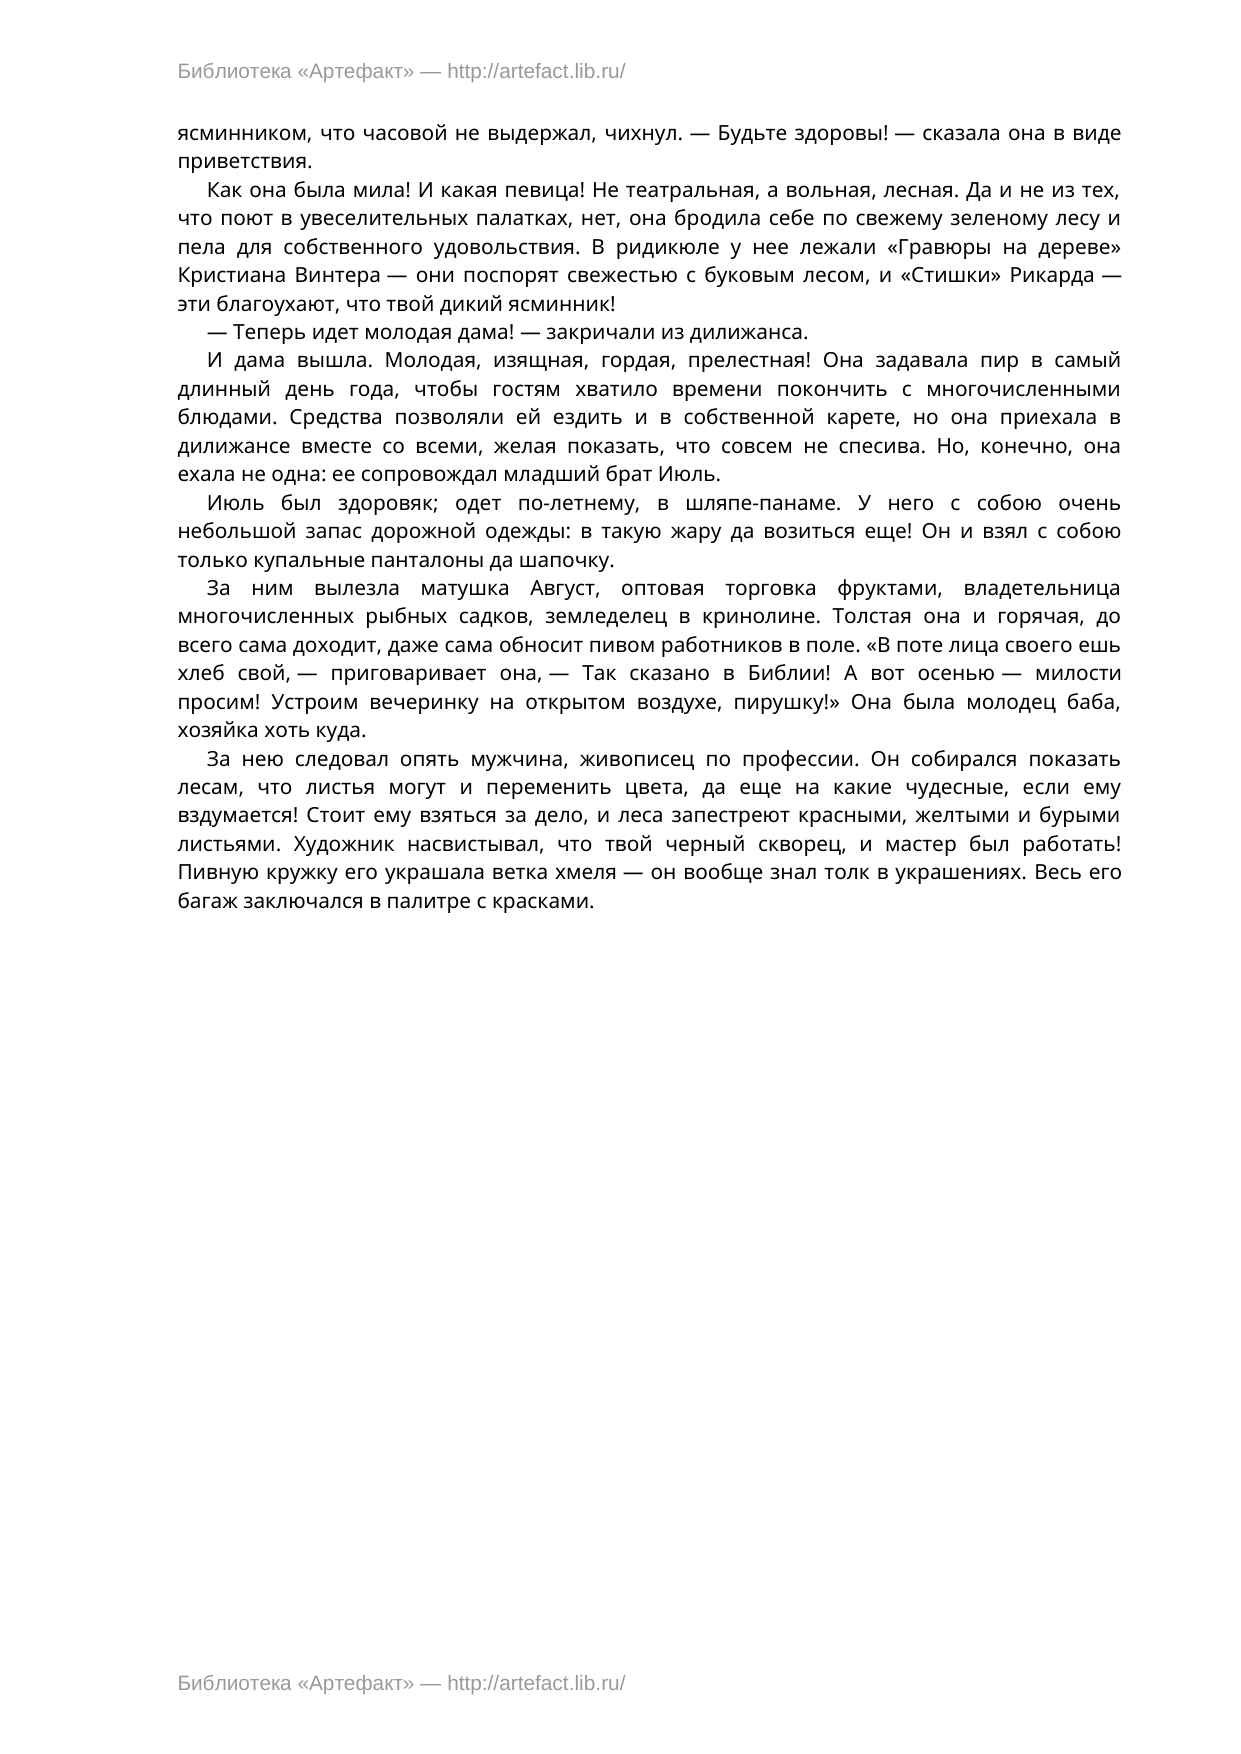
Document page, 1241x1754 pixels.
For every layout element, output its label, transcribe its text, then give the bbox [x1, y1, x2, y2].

text И дама вышла. Молодая, изящная, гордая, прелестная! Она задавала пир в самый длинный день года, чтобы гостям хватило времени покончить с многочисленными блюдами. Средства позволяли ей ездить и в собственной карете, но она приехала в дилижансе вместе со всеми, желая показать, что совсем не спесива. Но, конечно, она ехала не одна: ее сопровождал младший брат Июль. [177, 346, 1122, 488]
text Июль был здоровяк; одет по-летнему, в шляпе-панаме. У него с собою очень небольшой запас дорожной одежды: в такую жару да возиться еще! Он и взял с собою только купальные панталоны да шапочку. [177, 488, 1122, 573]
text За нею следовал опять мужчина, живописец по профессии. Он собирался показать лесам, что листья могут и переменить цвета, да еще на какие чудесные, если ему вздумается! Стоит ему взяться за дело, и леса запестреют красными, желтыми и бурыми листьями. Художник насвистывал, что твой черный скворец, и мастер был работать! Пивную кружку его украшала ветка хмеля — он вообще знал толк в украшениях. Весь его багаж заключался в палитре с красками. [177, 744, 1122, 914]
text За ним вылезла матушка Август, оптовая торговка фруктами, владетельница многочисленных рыбных садков, земледелец в кринолине. Толстая она и горячая, до всего сама доходит, даже сама обносит пивом работников в поле. «В поте лица своего ешь хлеб свой, — приговаривает она, — Так сказано в Библии! А вот осенью — милости просим! Устроим вечеринку на открытом воздухе, пирушку!» Она была молодец баба, хозяйка хоть куда. [177, 573, 1122, 744]
text Как она была мила! И какая певица! Не театральная, а вольная, лесная. Да и не из тех, что поют в увеселительных палатках, нет, она бродила себе по свежему зеленому лесу и пела для собственного удовольствия. В ридикюле у нее лежали «Гравюры на дереве» Кристиана Винтера — они поспорят свежестью с буковым лесом, и «Стишки» Рикарда — эти благоухают, что твой дикий ясминник! [177, 175, 1122, 317]
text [177, 118, 1122, 175]
text — Теперь идет молодая дама! — закричали из дилижанса. [177, 317, 1122, 346]
